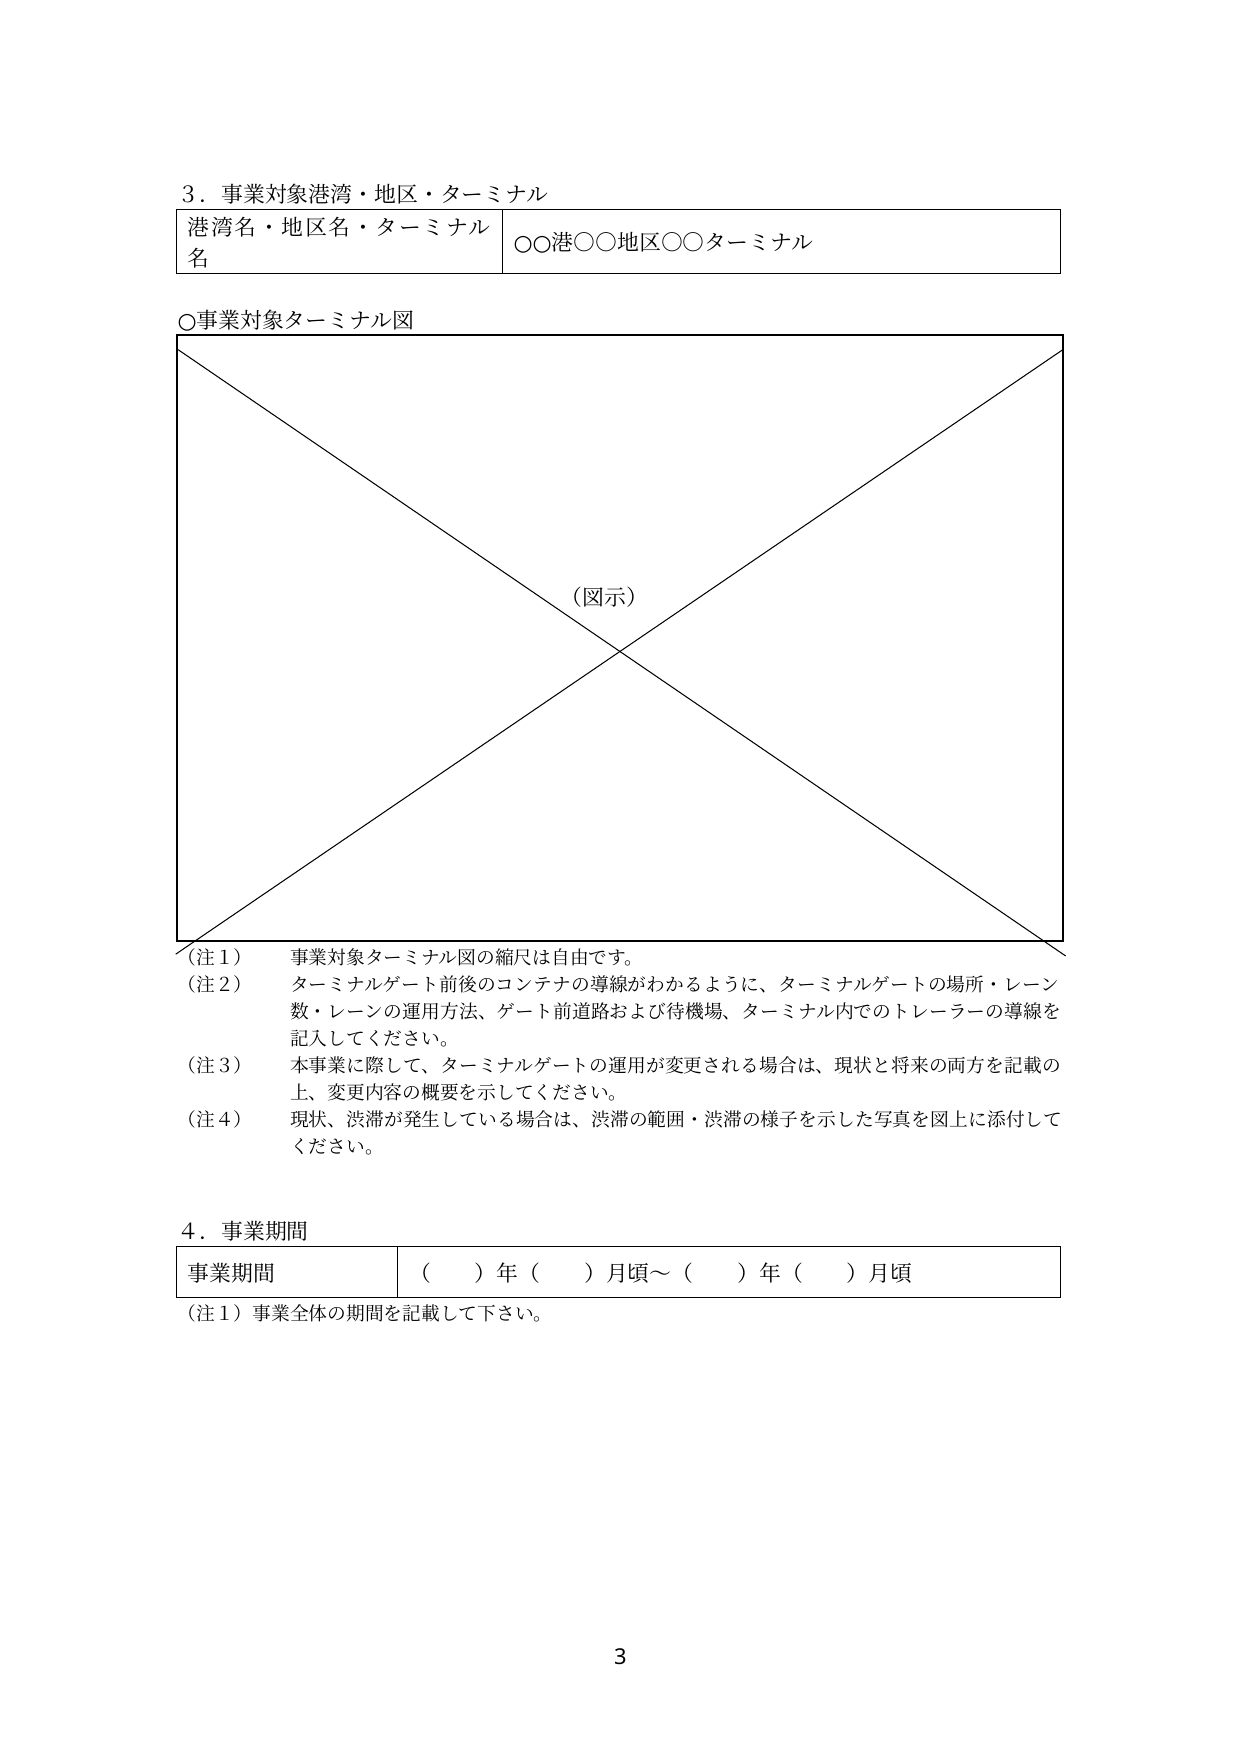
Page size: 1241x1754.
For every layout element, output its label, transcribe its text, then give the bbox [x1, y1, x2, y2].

table_header 事業期間 [177, 1247, 397, 1297]
list ターミナルゲート前後のコンテナの導線がわかるように、ターミナルゲートの場所・レーン数・レーンの運用方法、ゲート前道路および待機場、ターミナル内でのトレーラーの導線を記入してください。 [177, 970, 1063, 1051]
list 本事業に際して、ターミナルゲートの運用が変更される場合は、現状と将来の両方を記載の上、変更内容の概要を示してください。 [177, 1051, 1063, 1105]
text （注１）事業全体の期間を記載して下さい。 [177, 1298, 1063, 1325]
table_header ○○港○○地区○○ターミナル [503, 210, 1060, 273]
table_header 港湾名・地区名・ターミナル名 [177, 210, 502, 273]
list 現状、渋滞が発生している場合は、渋滞の範囲・渋滞の様子を示した写真を図上に添付してください。 [177, 1105, 1063, 1159]
text ４．事業期間 [177, 1214, 1063, 1246]
text ○事業対象ターミナル図 [177, 303, 1063, 334]
list 事業対象ターミナル図の縮尺は自由です。 [177, 943, 1063, 970]
table_header （ ）年（ ）月頃～（ ）年（ ）月頃 [398, 1247, 1060, 1297]
text ３．事業対象港湾・地区・ターミナル [177, 177, 1063, 209]
